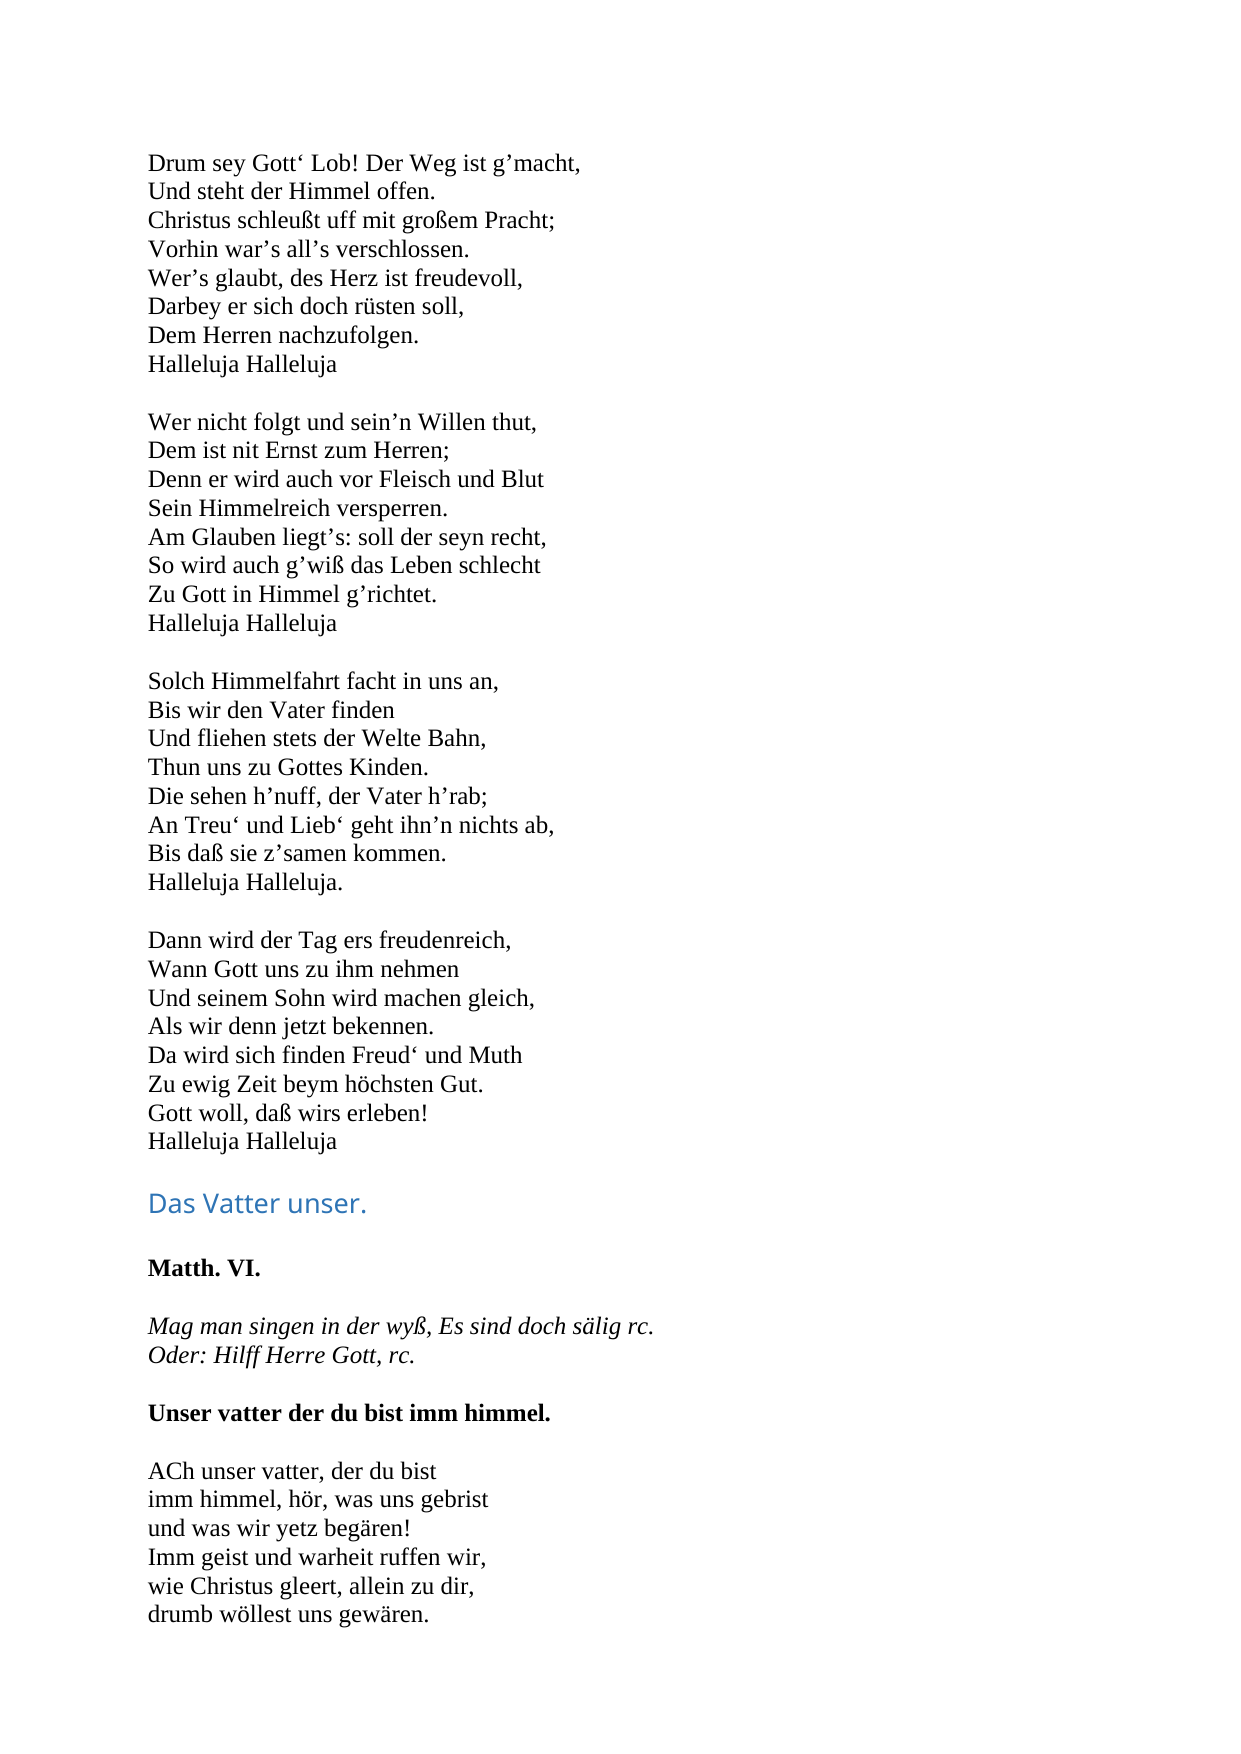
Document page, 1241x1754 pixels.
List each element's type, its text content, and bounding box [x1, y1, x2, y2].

text Mag man singen in der wyß, Es sind doch sälig rc. Oder: Hilff Herre Gott, rc. [148, 1311, 1093, 1369]
text Wer nicht folgt und sein’n Willen thut, Dem ist nit Ernst zum Herren; Denn er wird auch vor Fleisch und Blut Sein Himmelreich versperren. Am Glauben liegt’s: soll der seyn recht, So wird auch g’wiß das Leben schlecht Zu Gott in Himmel g’richtet. Halleluja Halleluja [148, 407, 1093, 637]
text Matth. VI. [148, 1253, 1093, 1282]
text Unser vatter der du bist imm himmel. [148, 1398, 1093, 1427]
text Solch Himmelfahrt facht in uns an, Bis wir den Vater finden Und fliehen stets der Welte Bahn, Thun uns zu Gottes Kinden. Die sehen h’nuff, der Vater h’rab; An Treu‘ und Lieb‘ geht ihn’n nichts ab, Bis daß sie z’samen kommen. Halleluja Halleluja. [148, 666, 1093, 896]
text Dann wird der Tag ers freudenreich, Wann Gott uns zu ihm nehmen Und seinem Sohn wird machen gleich, Als wir denn jetzt bekennen. Da wird sich finden Freud‘ und Muth Zu ewig Zeit beym höchsten Gut. Gott woll, daß wirs erleben! Halleluja Halleluja [148, 925, 1093, 1155]
subtitle Das Vatter unser. [148, 1184, 1093, 1221]
text Drum sey Gott‘ Lob! Der Weg ist g’macht, Und steht der Himmel offen. Christus schleußt uff mit großem Pracht; Vorhin war’s all’s verschlossen. Wer’s glaubt, des Herz ist freudevoll, Darbey er sich doch rüsten soll, Dem Herren nachzufolgen. Halleluja Halleluja [148, 148, 1093, 378]
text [148, 1456, 1093, 1628]
